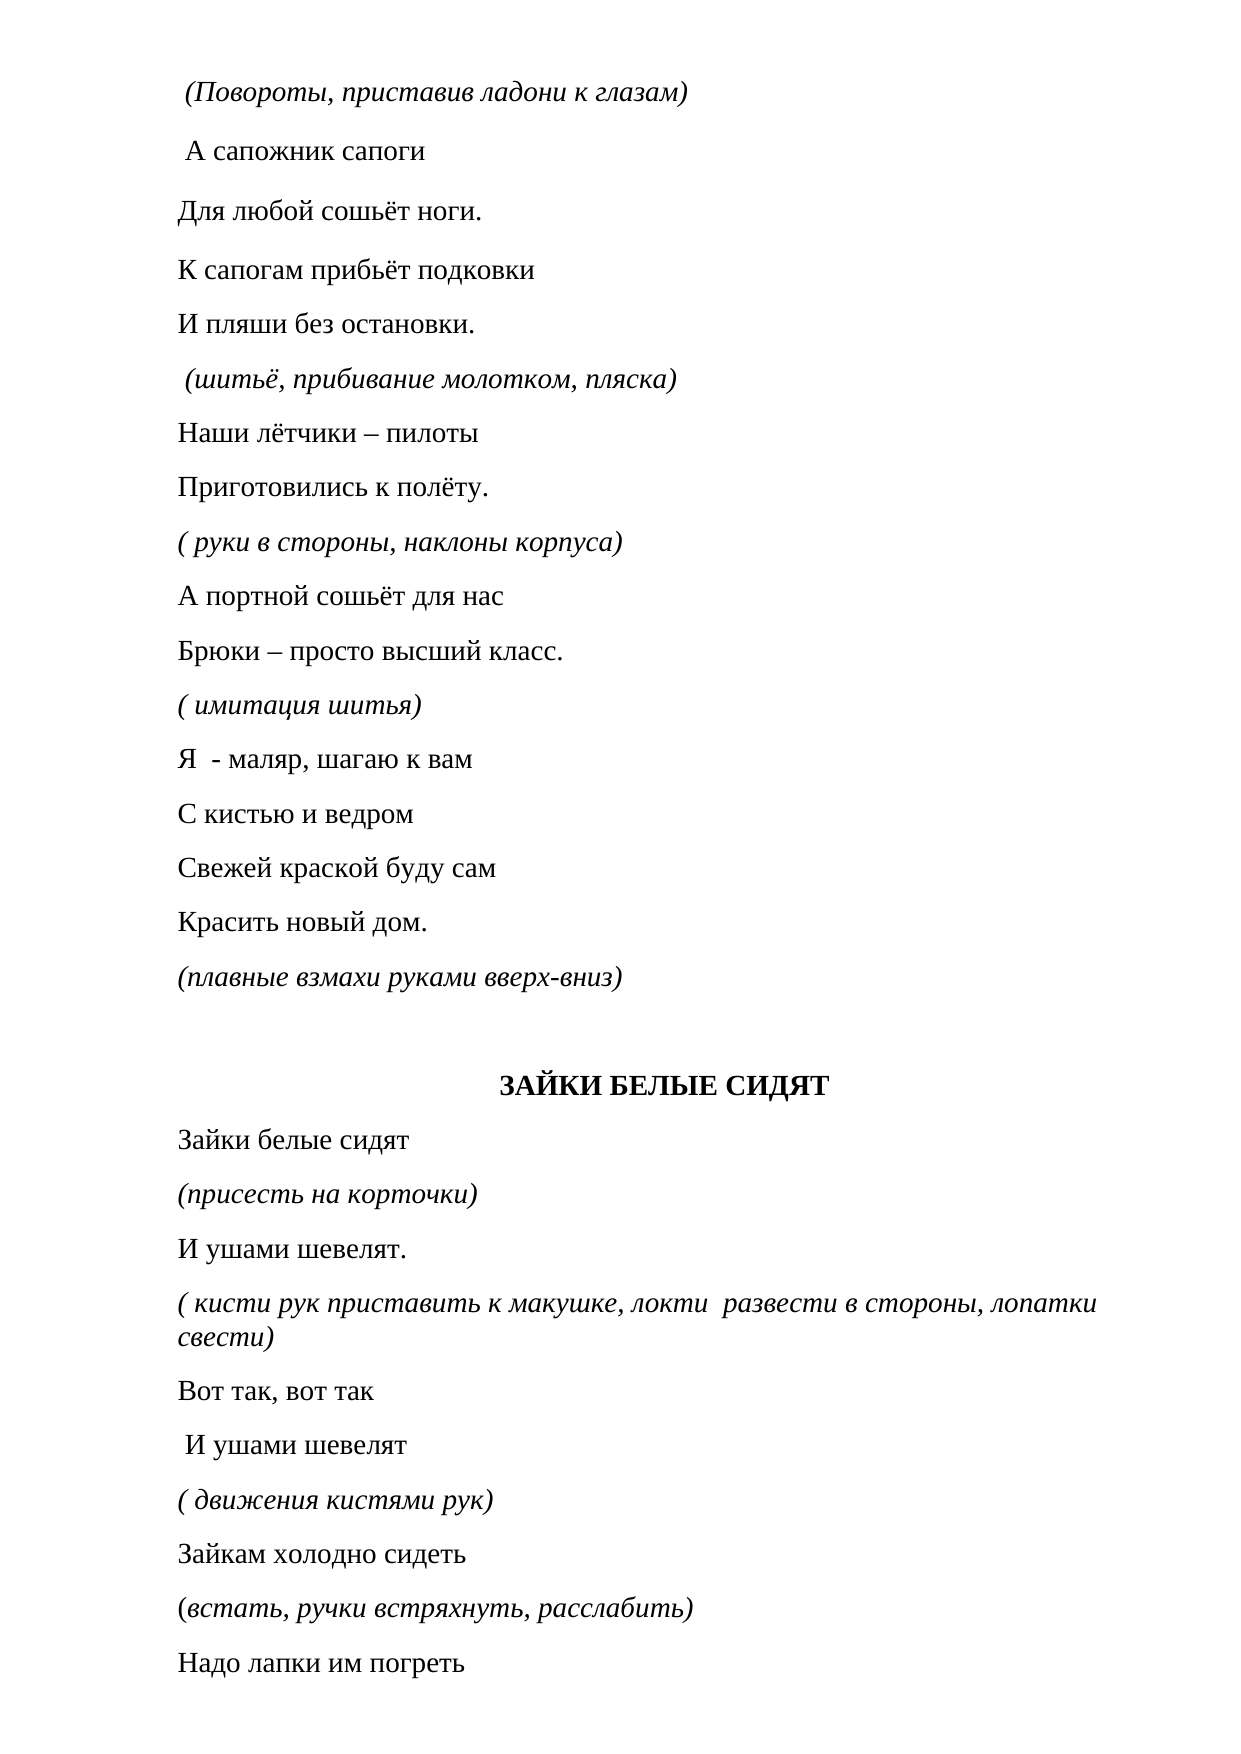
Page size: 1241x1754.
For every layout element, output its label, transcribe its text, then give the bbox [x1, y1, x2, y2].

text Вот так, вот так [177, 1373, 1152, 1407]
text К сапогам прибьёт подковки [177, 252, 1152, 286]
text Я - маляр, шагаю к вам [177, 741, 1152, 775]
text Свежей краской буду сам [177, 850, 1152, 884]
text Брюки – просто высший класс. [177, 633, 1152, 666]
text Зайкам холодно сидеть [177, 1536, 1152, 1570]
text И ушами шевелят. [177, 1231, 1152, 1264]
text С кистью и ведром [177, 796, 1152, 829]
text Для любой сошьёт ноги. [177, 193, 1152, 226]
text ( руки в стороны, наклоны корпуса) [177, 524, 1152, 557]
text А портной сошьёт для нас [177, 578, 1152, 612]
text Наши лётчики – пилоты [177, 415, 1152, 449]
text ( кисти рук приставить к макушке, локти развести в стороны, лопатки свести) [177, 1285, 1152, 1352]
text Приготовились к полёту. [177, 469, 1152, 503]
text (присесть на корточки) [177, 1176, 1152, 1210]
text ЗАЙКИ БЕЛЫЕ СИДЯТ [177, 1068, 1152, 1101]
text Зайки белые сидят [177, 1122, 1152, 1156]
text И ушами шевелят [177, 1427, 1152, 1461]
text (шитьё, прибивание молотком, пляска) [177, 361, 1152, 394]
text А сапожник сапоги [177, 133, 1152, 167]
text (встать, ручки встряхнуть, расслабить) [177, 1591, 1152, 1624]
text ( имитация шитья) [177, 687, 1152, 721]
text (плавные взмахи руками вверх-вниз) [177, 959, 1152, 992]
text (Повороты, приставив ладони к глазам) [177, 74, 1152, 107]
text Красить новый дом. [177, 904, 1152, 938]
text ( движения кистями рук) [177, 1482, 1152, 1515]
text И пляши без остановки. [177, 306, 1152, 340]
text Надо лапки им погреть [177, 1645, 1152, 1678]
